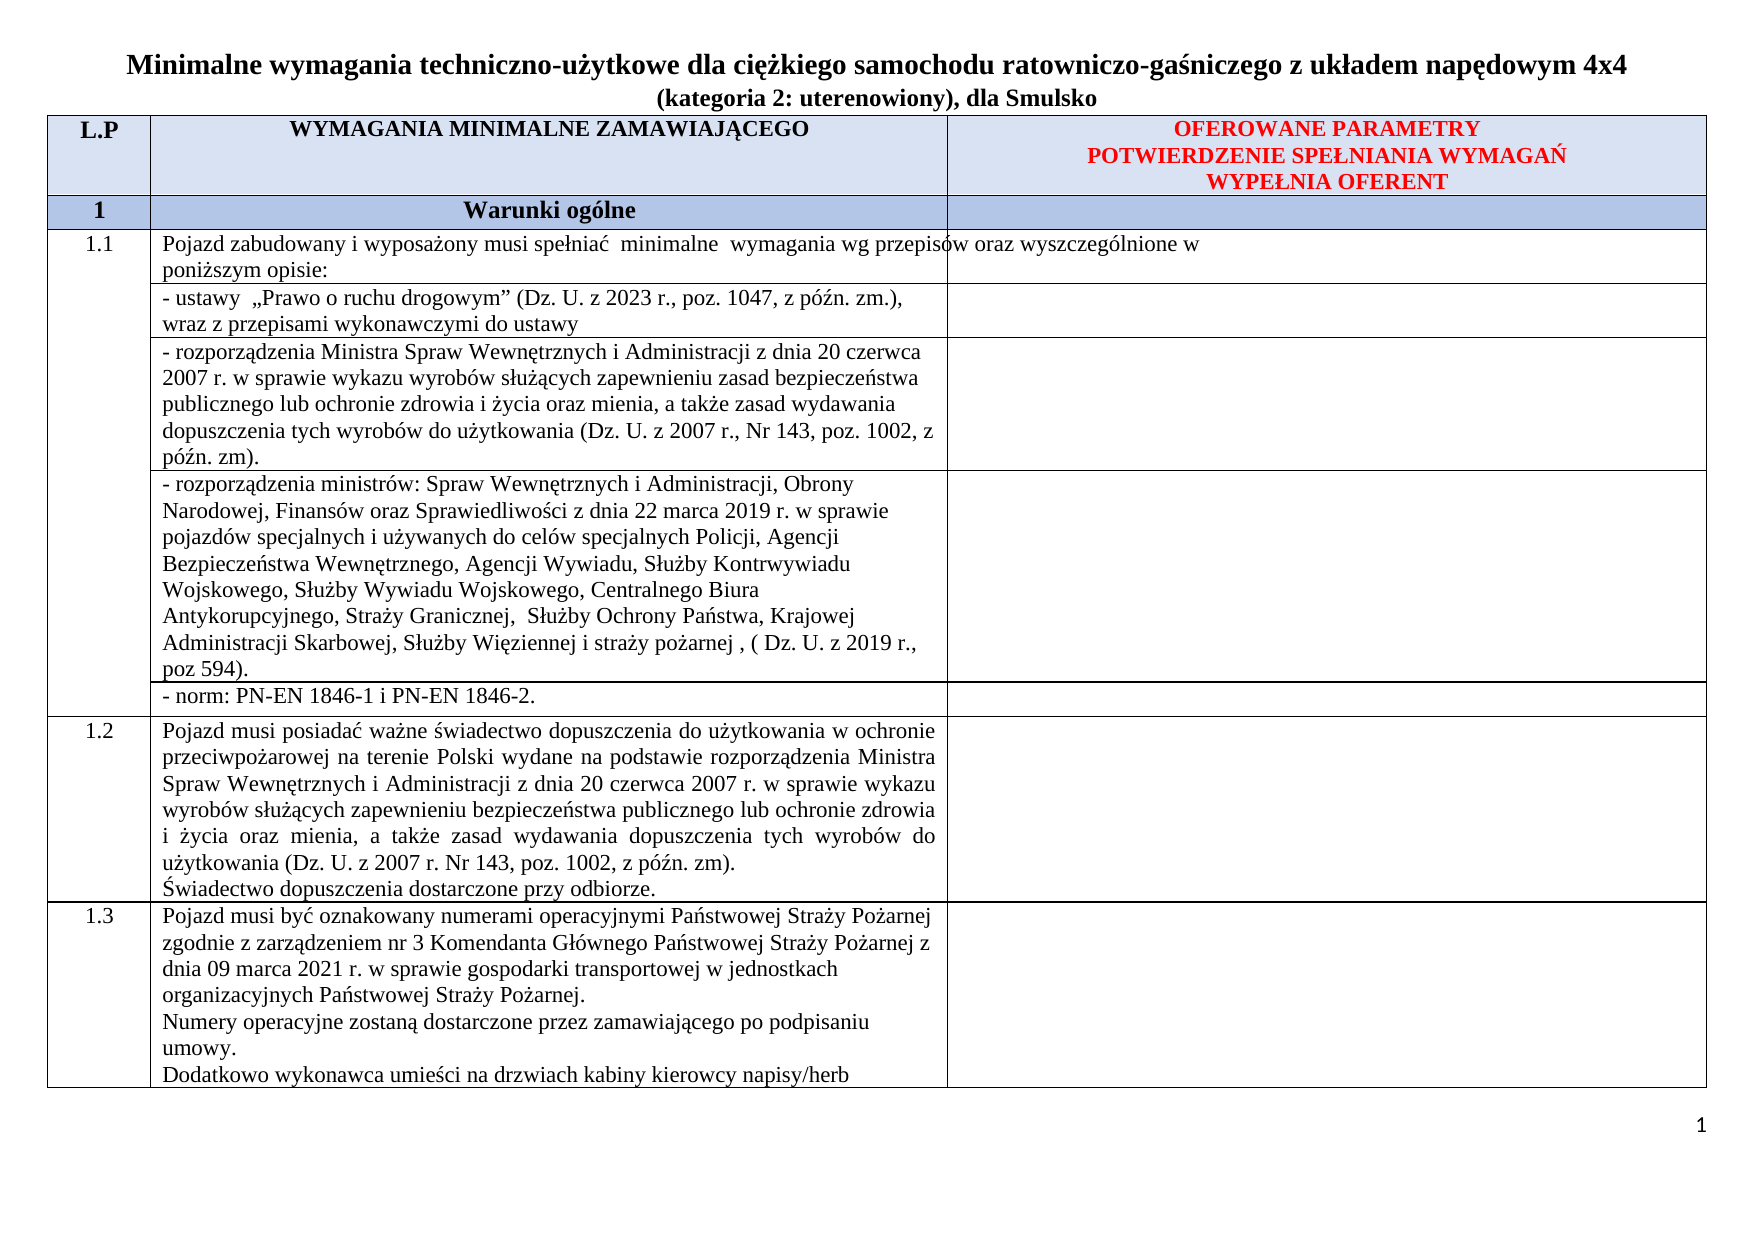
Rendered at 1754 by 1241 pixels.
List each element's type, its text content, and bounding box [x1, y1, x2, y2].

table_cell - ustawy „Prawo o ruchu drogowym” (Dz. U. z 2023 r., poz. 1047, z późn. zm.), wraz z przepisami wykonawczymi do ustawy [151, 284, 947, 337]
table_cell [948, 471, 1706, 681]
table_cell 1.3 [48, 903, 150, 1087]
table_cell Pojazd musi posiadać ważne świadectwo dopuszczenia do użytkowania w ochronie przeciwpożarowej na terenie Polski wydane na podstawie rozporządzenia Ministra Spraw Wewnętrznych i Administracji z dnia 20 czerwca 2007 r. w sprawie wykazu wyrobów służących zapewnieniu bezpieczeństwa publicznego lub ochronie zdrowia i życia oraz mienia, a także zasad wydawania dopuszczenia tych wyrobów do użytkowania (Dz. U. z 2007 r. Nr 143, poz. 1002, z późn. zm). Świadectwo dopuszczenia dostarczone przy odbiorze. [151, 717, 947, 901]
table_cell [948, 903, 1706, 1087]
table_cell [948, 717, 1706, 901]
text Minimalne wymagania techniczno-użytkowe dla ciężkiego samochodu ratowniczo-gaśniczego z układem napędowym 4x4 [47, 47, 1707, 81]
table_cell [151, 903, 947, 1087]
table_cell [948, 230, 1706, 283]
text (kategoria 2: uterenowiony), dla Smulsko [47, 83, 1707, 112]
table_cell [948, 284, 1706, 337]
table_cell 1.1 [48, 230, 150, 716]
table_cell - rozporządzenia ministrów: Spraw Wewnętrznych i Administracji, Obrony Narodowej, Finansów oraz Sprawiedliwości z dnia 22 marca 2019 r. w sprawie pojazdów specjalnych i używanych do celów specjalnych Policji, Agencji Bezpieczeństwa Wewnętrznego, Agencji Wywiadu, Służby Kontrwywiadu Wojskowego, Służby Wywiadu Wojskowego, Centralnego Biura Antykorupcyjnego, Straży Granicznej, Służby Ochrony Państwa, Krajowej Administracji Skarbowej, Służby Więziennej i straży pożarnej , ( Dz. U. z 2019 r., poz 594). [151, 471, 947, 681]
table_cell 1.2 [48, 717, 150, 901]
table_cell - norm: PN-EN 1846-1 i PN-EN 1846-2. [151, 683, 947, 716]
table_cell Pojazd zabudowany i wyposażony musi spełniać minimalne wymagania wg przepisów oraz wyszczególnione w poniższym opisie: [151, 230, 947, 283]
table_header L.P [48, 116, 150, 194]
table_cell [948, 196, 1706, 229]
table_header OFEROWANE PARAMETRY POTWIERDZENIE SPEŁNIANIA WYMAGAŃ WYPEŁNIA OFERENT [948, 116, 1706, 194]
table_header WYMAGANIA MINIMALNE ZAMAWIAJĄCEGO [151, 116, 947, 194]
table_cell [948, 338, 1706, 469]
table_cell Warunki ogólne [151, 196, 947, 229]
table_cell - rozporządzenia Ministra Spraw Wewnętrznych i Administracji z dnia 20 czerwca 2007 r. w sprawie wykazu wyrobów służących zapewnieniu zasad bezpieczeństwa publicznego lub ochronie zdrowia i życia oraz mienia, a także zasad wydawania dopuszczenia tych wyrobów do użytkowania (Dz. U. z 2007 r., Nr 143, poz. 1002, z późn. zm). [151, 338, 947, 469]
table_cell [948, 683, 1706, 716]
table_cell 1 [48, 196, 150, 229]
